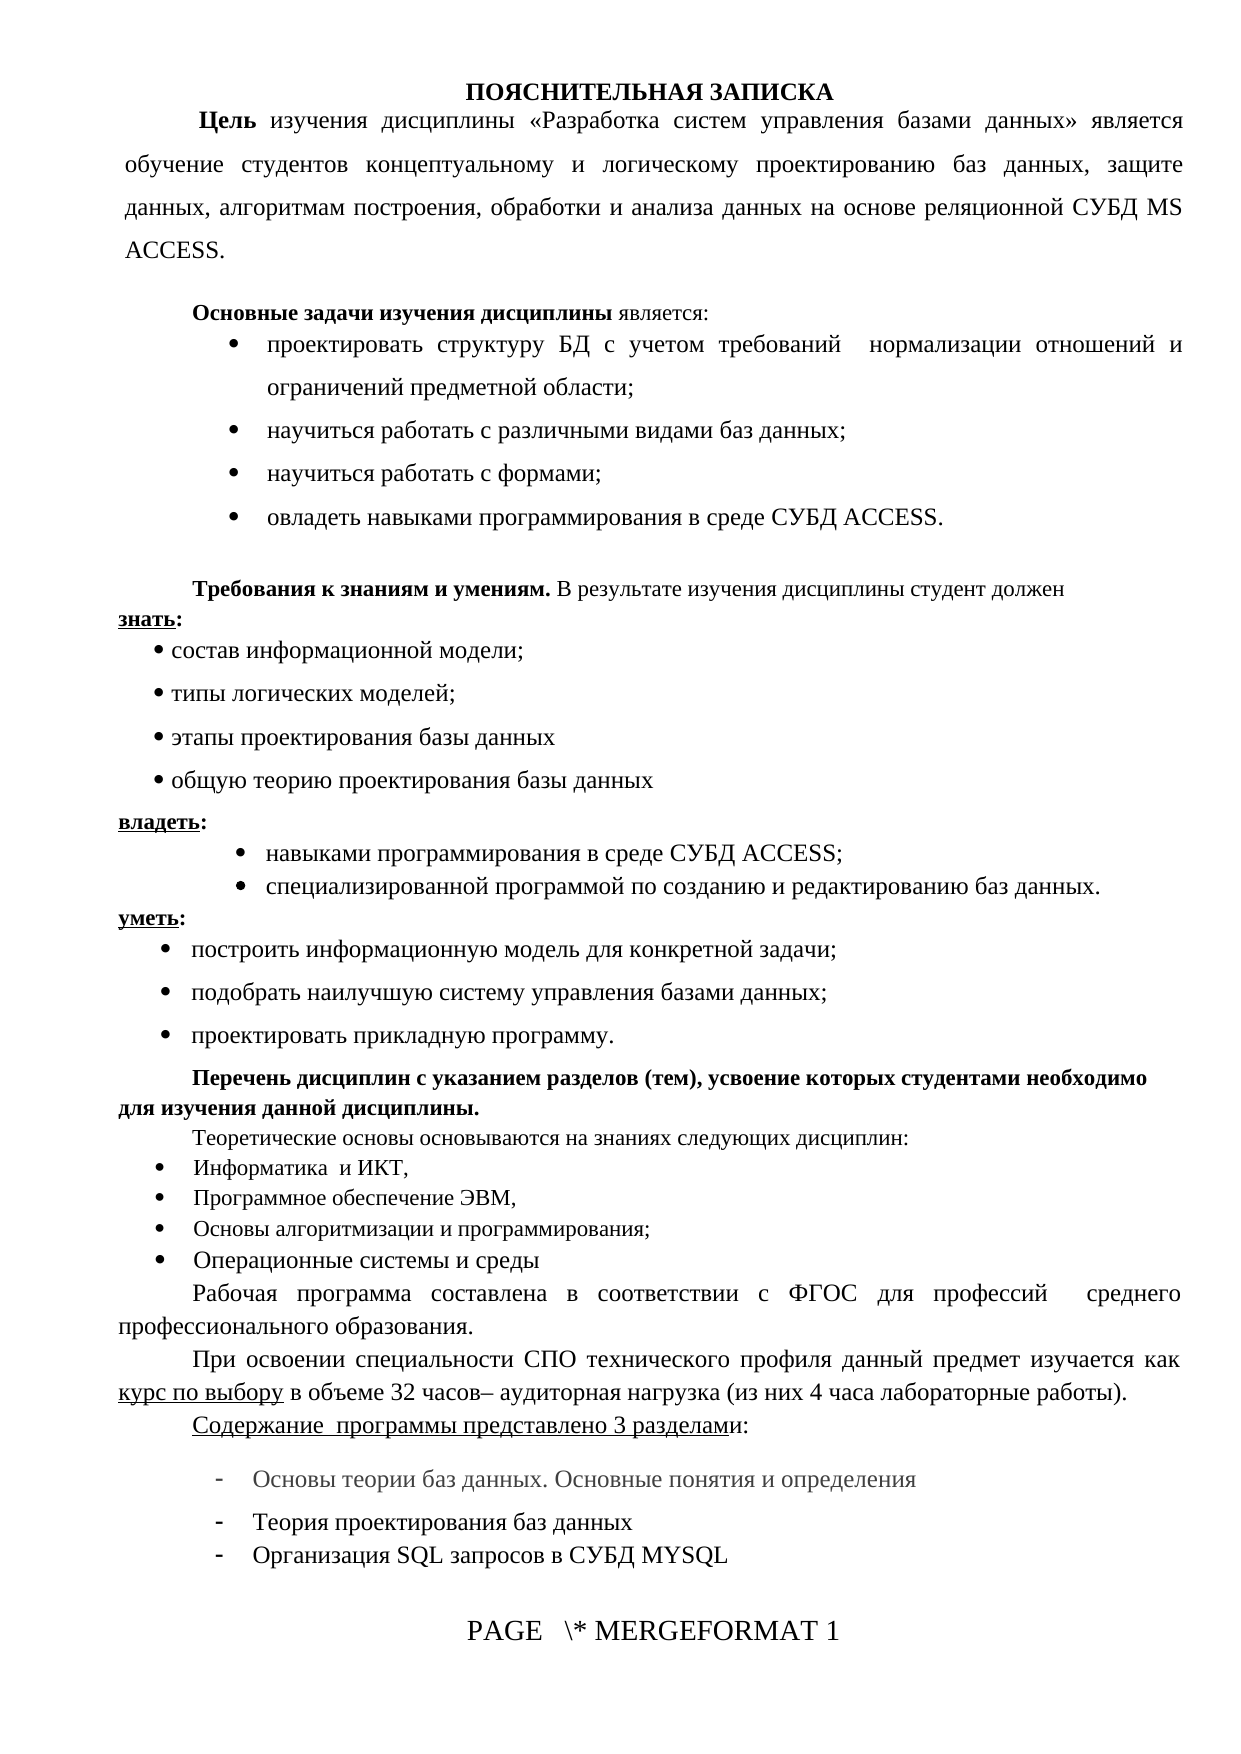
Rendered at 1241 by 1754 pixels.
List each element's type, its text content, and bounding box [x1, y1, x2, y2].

text уметь: [118, 904, 1181, 930]
list проектировать структуру БД с учетом требований нормализации отношений и ограничений предметной области; [229, 329, 1184, 401]
text Требования к знаниям и умениям. В результате изучения дисциплины студент должен [118, 575, 1181, 601]
list этапы проектирования базы данных [118, 722, 1181, 750]
list построить информационную модель для конкретной задачи; [118, 934, 1181, 963]
text Цель изучения дисциплины «Разработка систем управления базами данных» является обучение студентов концептуальному и логическому проектированию баз данных, защите данных, алгоритмам построения, обработки и анализа данных на основе реляционной СУБД MS ACCESS. [124, 106, 1184, 264]
list навыками программирования в среде СУБД ACCESS; [193, 838, 1181, 867]
text ПОЯСНИТЕЛЬНАЯ ЗАПИСКА [118, 77, 1181, 106]
list научиться работать с различными видами баз данных; [229, 415, 1184, 444]
list Основы алгоритмизации и программирования; [118, 1215, 1181, 1241]
text знать: [118, 605, 1181, 631]
text Рабочая программа составлена в соответствии с ФГОС для профессий среднего профессионального образования. [118, 1278, 1181, 1340]
list подобрать наилучшую систему управления базами данных; [118, 977, 1181, 1006]
text Основные задачи изучения дисциплины является: [118, 299, 1181, 325]
text Содержание программы представлено 3 разделами: [118, 1410, 1181, 1439]
list специализированной программой по созданию и редактированию баз данных. [193, 871, 1181, 900]
list общую теорию проектирования базы данных [118, 765, 1181, 793]
list Информатика и ИКТ, [118, 1154, 1181, 1181]
list типы логических моделей; [118, 678, 1181, 707]
text Перечень дисциплин с указанием разделов (тем), усвоение которых студентами необходимо для изучения данной дисциплины. [118, 1064, 1181, 1120]
text При освоении специальности СПО технического профиля данный предмет изучается как курс по выбору в объеме 32 часов– аудиторная нагрузка (из них 4 часа лабораторные работы). [118, 1344, 1181, 1406]
list научиться работать с формами; [229, 458, 1184, 487]
list Программное обеспечение ЭВМ, [118, 1184, 1181, 1211]
text владеть: [118, 808, 1181, 834]
list Организация SQL запросов в CУБД MYSQL [215, 1540, 1181, 1569]
list проектировать прикладную программу. [118, 1021, 1181, 1049]
list овладеть навыками программирования в среде СУБД ACCESS. [229, 502, 1184, 530]
subtitle Основы теории баз данных. Основные понятия и определения [215, 1464, 1181, 1493]
list Теория проектирования баз данных [215, 1507, 1181, 1536]
text Теоретические основы основываются на знаниях следующих дисциплин: [118, 1124, 1181, 1150]
list состав информационной модели; [118, 635, 1181, 664]
list Операционные системы и среды [118, 1245, 1181, 1274]
